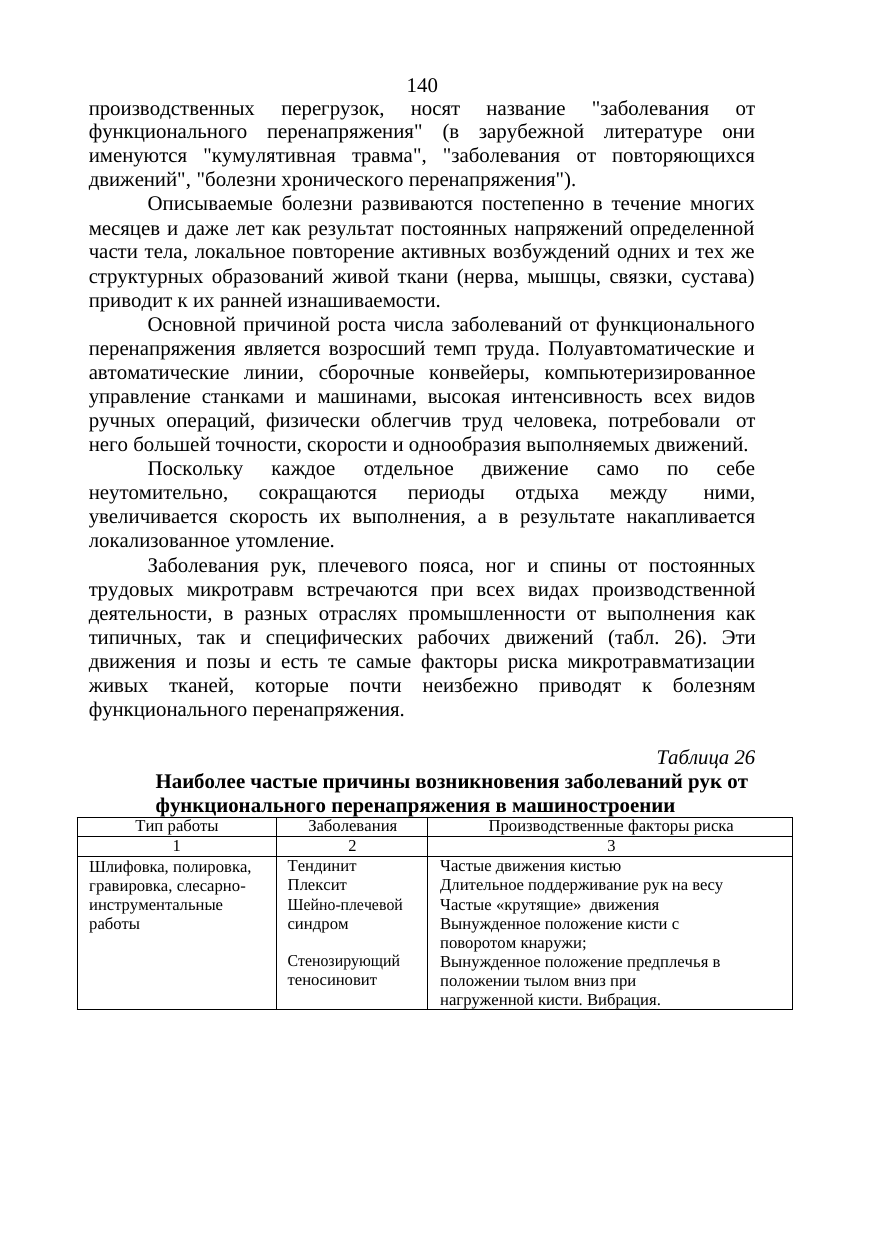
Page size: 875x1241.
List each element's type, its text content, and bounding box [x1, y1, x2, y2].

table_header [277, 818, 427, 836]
text Описываемые болезни развиваются постепенно в течение многих месяцев и даже лет как результат постоянных напряжений определенной части тела, локальное повторение активных возбуждений одних и тех же структурных образований живой ткани (нерва, мышцы, связки, сустава) приводит к их ранней изнашиваемости. [88, 191, 755, 312]
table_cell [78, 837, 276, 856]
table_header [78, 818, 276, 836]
text Таблица 26 Наиболее частые причины возникновения заболеваний рук от функционального перенапряжения в машиностроении [155, 745, 756, 817]
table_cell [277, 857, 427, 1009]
text Основной причиной роста числа заболеваний от функционального перенапряжения является возросший темп труда. Полуавтоматические и автоматические линии, сборочные конвейеры, компьютеризированное управление станками и машинами, высокая интенсивность всех видов ручных операций, физически облегчив труд человека, потребовали от него большей точности, скорости и однообразия выполняемых движений. [88, 312, 755, 456]
text Поскольку каждое отдельное движение само по себе неутомительно, сокращаются периоды отдыха между ними, увеличивается скорость их выполнения, а в результате накапливается локализованное утомление. [88, 456, 755, 552]
text производственных перегрузок, носят название "заболевания от функционального перенапряжения" (в зарубежной литературе они именуются "кумулятивная травма", "заболевания от повторяющихся движений", "болезни хронического перенапряжения"). [88, 96, 755, 191]
text Заболевания рук, плечевого пояса, ног и спины от постоянных трудовых микротравм встречаются при всех видах производственной деятельности, в разных отраслях промышленности от выполнения как типичных, так и специфических рабочих движений (табл. 26). Эти движения и позы и есть те самые факторы риска микротравматизации живых тканей, которые почти неизбежно приводят к болезням функционального перенапряжения. [88, 552, 756, 721]
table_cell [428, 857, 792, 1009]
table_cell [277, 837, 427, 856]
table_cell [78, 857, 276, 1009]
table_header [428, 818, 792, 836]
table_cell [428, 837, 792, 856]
